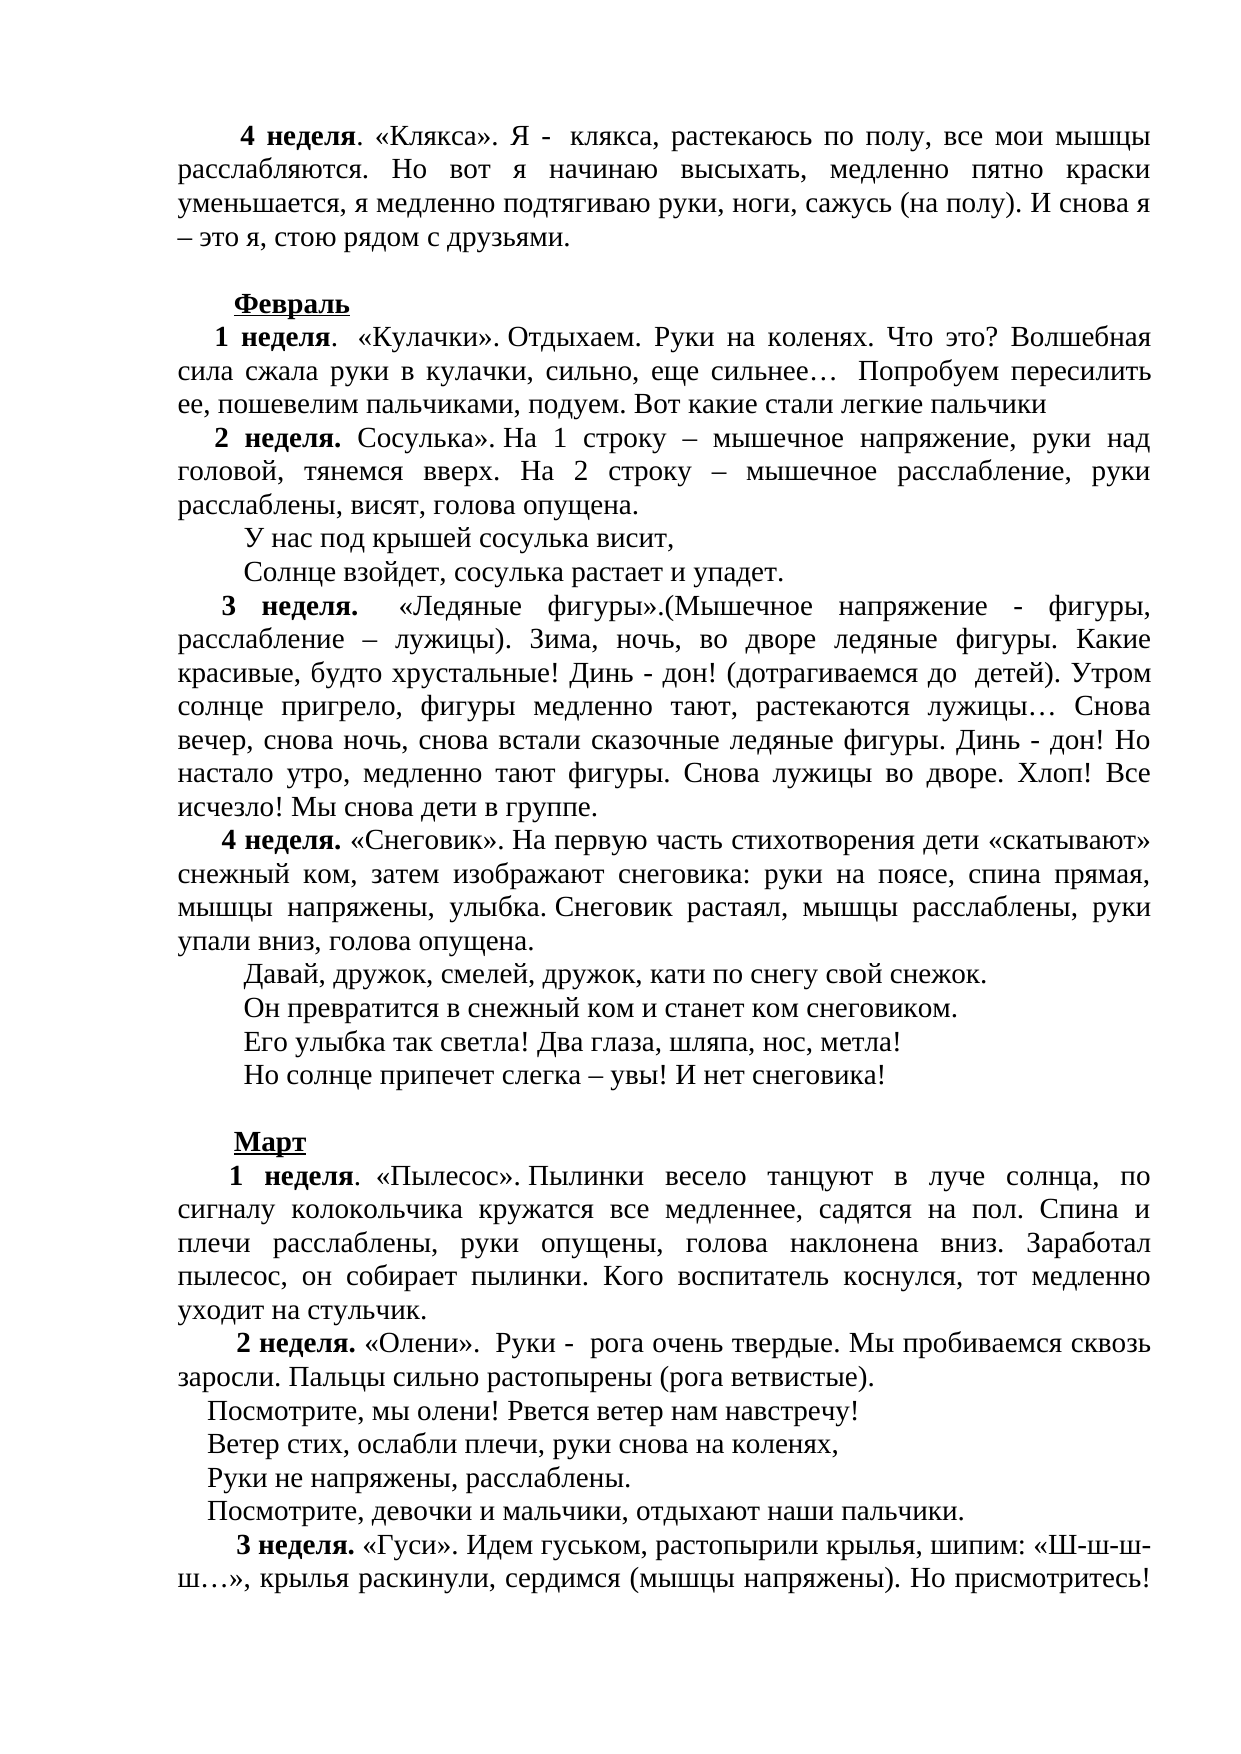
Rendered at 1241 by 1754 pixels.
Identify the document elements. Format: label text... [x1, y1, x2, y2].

text Посмотрите, девочки и мальчики, отдыхают наши пальчики. [177, 1493, 1152, 1527]
text Посмотрите, мы олени! Рвется ветер нам навстречу! [177, 1393, 1152, 1426]
text Февраль [177, 286, 1152, 319]
text 4 неделя. «Клякса». Я - клякса, растекаюсь по полу, все мои мышцы расслабляются. Но вот я начинаю высыхать, медленно пятно краски уменьшается, я медленно подтягиваю руки, ноги, сажусь (на полу). И снова я – это я, стою рядом с друзьями. [177, 118, 1152, 252]
text Март [177, 1124, 1152, 1158]
text 1 неделя. «Кулачки». Отдыхаем. Руки на коленях. Что это? Волшебная сила сжала руки в кулачки, сильно, еще сильнее… Попробуем пересилить ее, пошевелим пальчиками, подуем. Вот какие стали легкие пальчики [177, 319, 1152, 420]
text Ветер стих, ослабли плечи, руки снова на коленях, [177, 1426, 1152, 1460]
text 4 неделя. «Снеговик». На первую часть стихотворения дети «скатывают» снежный ком, затем изображают снеговика: руки на поясе, спина прямая, мышцы напряжены, улыбка. Снеговик растаял, мышцы расслаблены, руки упали вниз, голова опущена. [177, 822, 1152, 957]
text Его улыбка так светла! Два глаза, шляпа, нос, метла! [177, 1024, 1152, 1057]
text 1 неделя. «Пылесос». Пылинки весело танцуют в луче солнца, по сигналу колокольчика кружатся все медленнее, садятся на пол. Спина и плечи расслаблены, руки опущены, голова наклонена вниз. Заработал пылесос, он собирает пылинки. Кого воспитатель коснулся, тот медленно уходит на стульчик. [177, 1158, 1152, 1326]
text Он превратится в снежный ком и станет ком снеговиком. [177, 990, 1152, 1024]
text 2 неделя. Сосулька». На 1 строку – мышечное напряжение, руки над головой, тянемся вверх. На 2 строку – мышечное расслабление, руки расслаблены, висят, голова опущена. [177, 420, 1152, 521]
text У нас под крышей сосулька висит, [177, 521, 1152, 554]
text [177, 1527, 1152, 1594]
text 2 неделя. «Олени». Руки - рога очень твердые. Мы пробиваемся сквозь заросли. Пальцы сильно растопырены (рога ветвистые). [177, 1326, 1152, 1393]
text Но солнце припечет слегка – увы! И нет снеговика! [177, 1057, 1152, 1091]
text Давай, дружок, смелей, дружок, кати по снегу свой снежок. [177, 957, 1152, 990]
text 3 неделя. «Ледяные фигуры».(Мышечное напряжение - фигуры, расслабление – лужицы). Зима, ночь, во дворе ледяные фигуры. Какие красивые, будто хрустальные! Динь - дон! (дотрагиваемся до детей). Утром солнце пригрело, фигуры медленно тают, растекаются лужицы… Снова вечер, снова ночь, снова встали сказочные ледяные фигуры. Динь - дон! Но настало утро, медленно тают фигуры. Снова лужицы во дворе. Хлоп! Все исчезло! Мы снова дети в группе. [177, 588, 1152, 822]
text Руки не напряжены, расслаблены. [177, 1460, 1152, 1493]
text Солнце взойдет, сосулька растает и упадет. [177, 554, 1152, 588]
